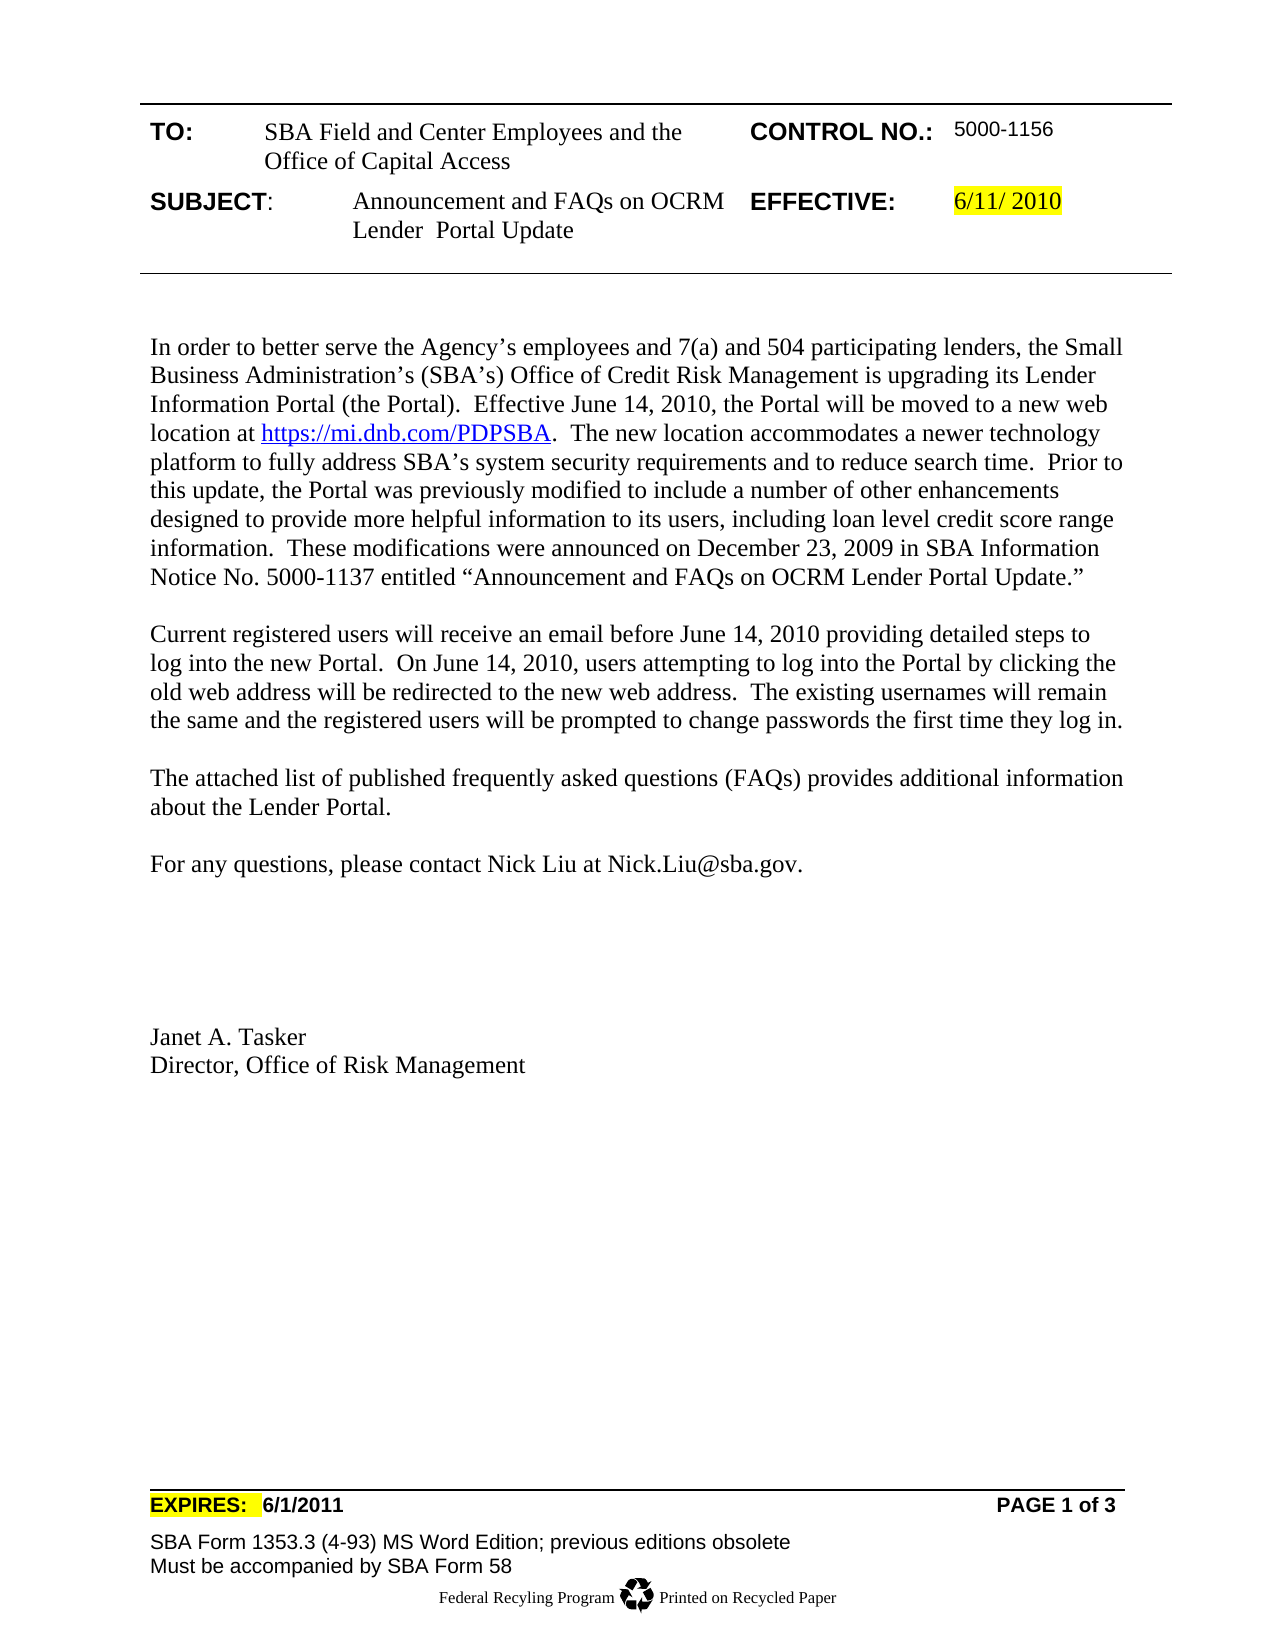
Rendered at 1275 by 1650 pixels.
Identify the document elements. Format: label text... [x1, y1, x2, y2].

text For any questions, please contact Nick Liu at Nick.Liu@sba.gov. [150, 849, 1125, 878]
text Current registered users will receive an email before June 14, 2010 providing detailed steps to log into the new Portal. On June 14, 2010, users attempting to log into the Portal by clicking the old web address will be redirected to the new web address. The existing usernames will remain the same and the registered users will be prompted to change passwords the first time they log in. [150, 619, 1125, 734]
text In order to better serve the Agency’s employees and 7(a) and 504 participating lenders, the Small Business Administration’s (SBA’s) Office of Credit Risk Management is upgrading its Lender Information Portal (the Portal). Effective June 14, 2010, the Portal will be moved to a new web location at https://mi.dnb.com/PDPSBA. The new location accommodates a newer technology platform to fully address SBA’s system security requirements and to reduce search time. Prior to this update, the Portal was previously modified to include a number of other enhancements designed to provide more helpful information to its users, including loan level credit score range information. These modifications were announced on December 23, 2009 in SBA Information Notice No. 5000-1137 entitled “Announcement and FAQs on OCRM Lender Portal Update.” [150, 332, 1125, 591]
text The attached list of published frequently asked questions (FAQs) provides additional information about the Lender Portal. [150, 763, 1125, 821]
text Director, Office of Risk Management [150, 1051, 1125, 1079]
table_header 5000-1156 [944, 105, 1172, 186]
table_header TO: [140, 105, 254, 186]
table_cell SUBJECT: [140, 186, 342, 273]
table_cell EFFECTIVE: [740, 186, 944, 273]
table_cell Announcement and FAQs on OCRM Lender Portal Update [343, 186, 740, 273]
table_header CONTROL NO.: [740, 105, 944, 186]
text Janet A. Tasker [150, 1022, 1125, 1051]
table_cell 6/11/ 2010 [944, 186, 1172, 273]
table_header SBA Field and Center Employees and the Office of Capital Access [254, 105, 740, 186]
